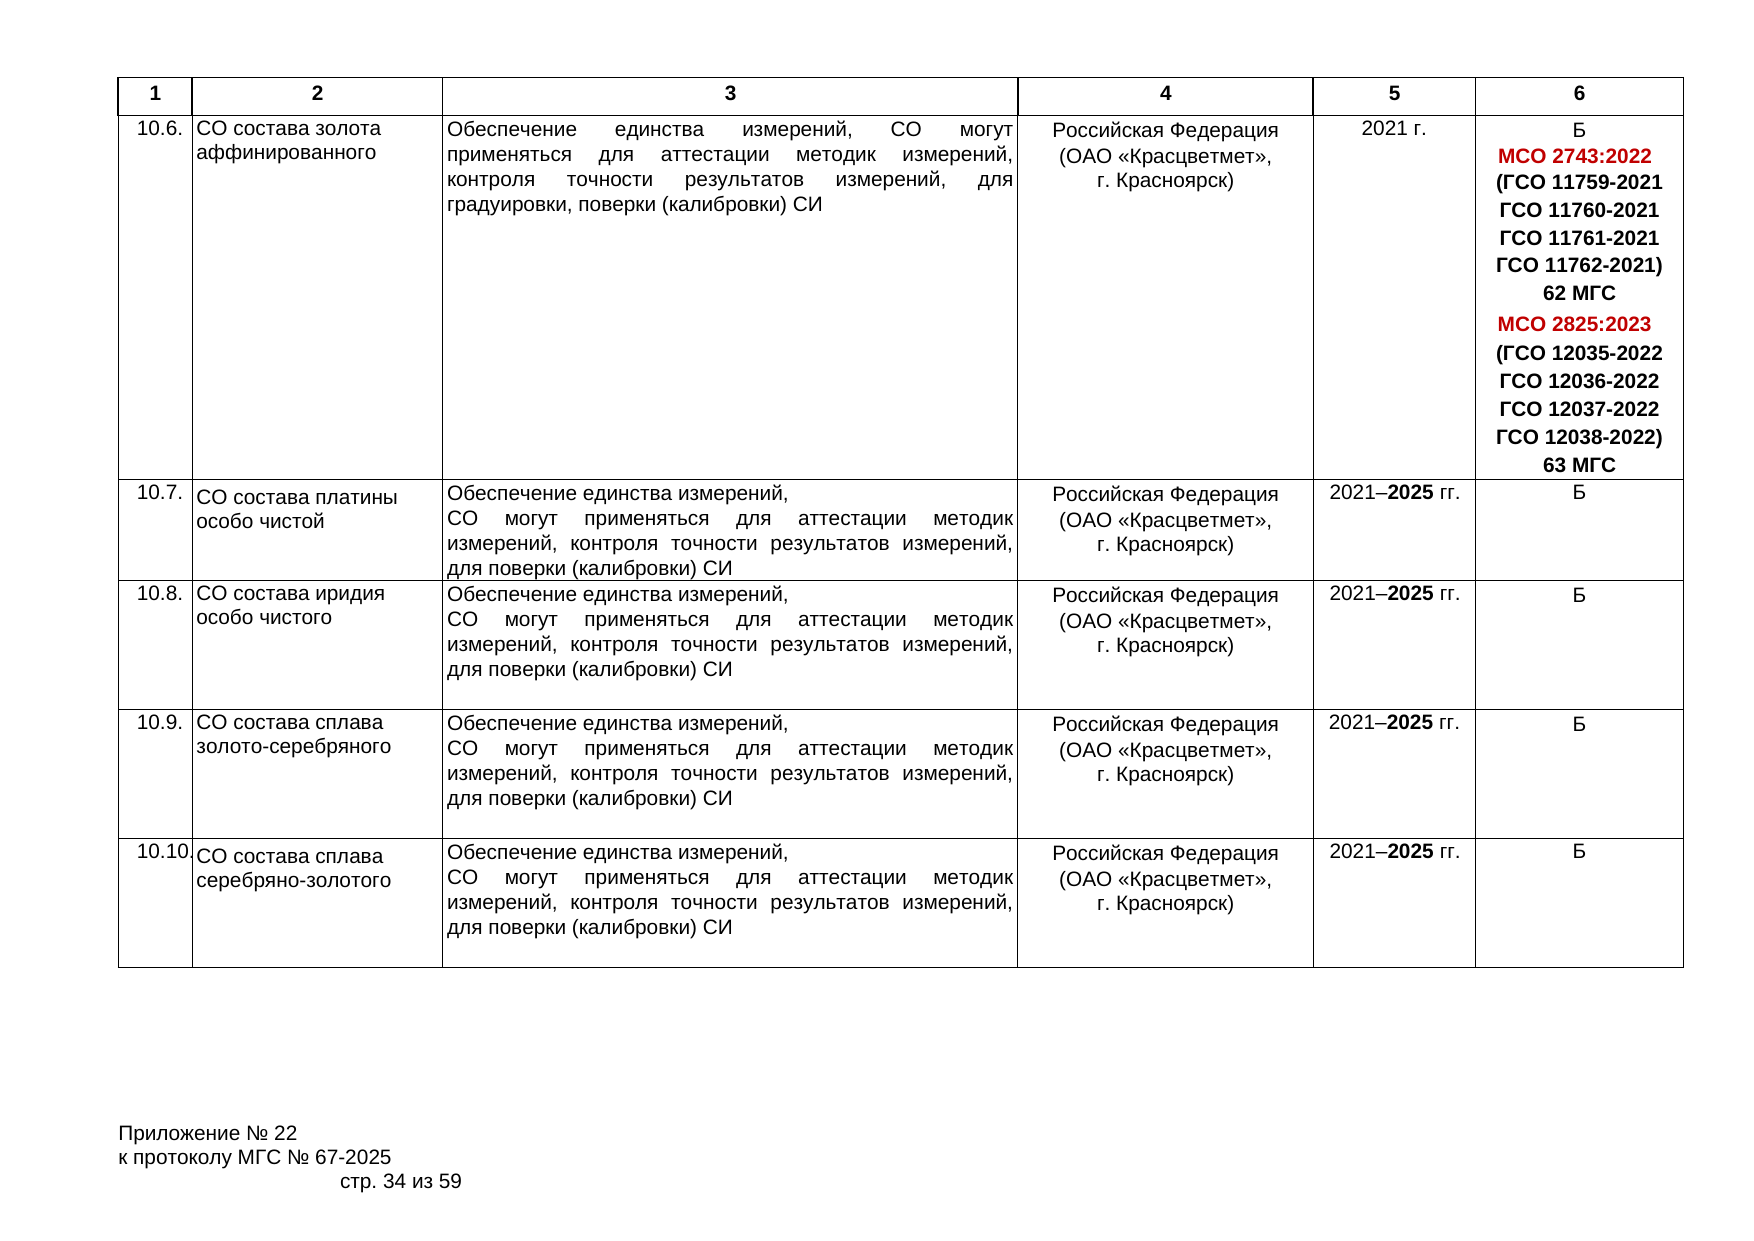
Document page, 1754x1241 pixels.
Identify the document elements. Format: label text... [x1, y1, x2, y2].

table_cell [119, 581, 192, 709]
table_cell СО состава иридия особо чистого [193, 581, 442, 709]
table_header 1 [119, 78, 191, 114]
table_header 2 [193, 78, 442, 114]
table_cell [443, 116, 1017, 479]
table_cell Б [1476, 480, 1683, 580]
table_cell Б [1476, 839, 1683, 967]
table_cell 2021–2025 гг. [1314, 581, 1475, 709]
table_header 6 [1476, 78, 1683, 114]
table_cell Российская Федерация (ОАО «Красцветмет», г. Красноярск) [1018, 710, 1313, 838]
table_cell [119, 116, 192, 479]
table_cell 2021–2025 гг. [1314, 839, 1475, 967]
table_cell Обеспечение единства измерений, СО могут применяться для аттестации методик измерений, контроля точности результатов измерений, для поверки (калибровки) СИ [443, 710, 1017, 838]
table_cell Российская Федерация (ОАО «Красцветмет», г. Красноярск) [1018, 480, 1313, 580]
table_cell Обеспечение единства измерений, СО могут применяться для аттестации методик измерений, контроля точности результатов измерений, для поверки (калибровки) СИ [443, 581, 1017, 709]
table_cell Российская Федерация (ОАО «Красцветмет», г. Красноярск) [1018, 839, 1313, 967]
table_cell 2021–2025 гг. [1314, 710, 1475, 838]
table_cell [1018, 116, 1313, 479]
table_cell СО состава сплава золото-серебряного [193, 710, 442, 838]
table_cell Б [1476, 581, 1683, 709]
table_header 5 [1314, 78, 1475, 114]
table_header 3 [443, 78, 1017, 114]
table_header 4 [1019, 78, 1312, 114]
table_cell Б [1476, 710, 1683, 838]
table_cell Обеспечение единства измерений, СО могут применяться для аттестации методик измерений, контроля точности результатов измерений, для поверки (калибровки) СИ [443, 480, 1017, 580]
table_cell [119, 839, 192, 967]
table_cell [119, 710, 192, 838]
table_cell СО состава сплава серебряно-золотого [193, 839, 442, 967]
table_cell 2021 г. [1314, 116, 1475, 479]
table_cell 2021–2025 гг. [1314, 480, 1475, 580]
table_cell СО состава золота аффинированного [193, 116, 442, 479]
table_cell Российская Федерация (ОАО «Красцветмет», г. Красноярск) [1018, 581, 1313, 709]
table_cell СО состава платины особо чистой [193, 480, 442, 580]
table_cell Б МСО 2743:2022 (ГСО 11759-2021 ГСО 11760-2021 ГСО 11761-2021 ГСО 11762-2021) 62 МГС МСО 2825:2023 (ГСО 12035-2022 ГСО 12036-2022 ГСО 12037-2022 ГСО 12038-2022) 63 МГС [1476, 116, 1683, 479]
table_cell Обеспечение единства измерений, СО могут применяться для аттестации методик измерений, контроля точности результатов измерений, для поверки (калибровки) СИ [443, 839, 1017, 967]
table_cell [119, 480, 192, 580]
